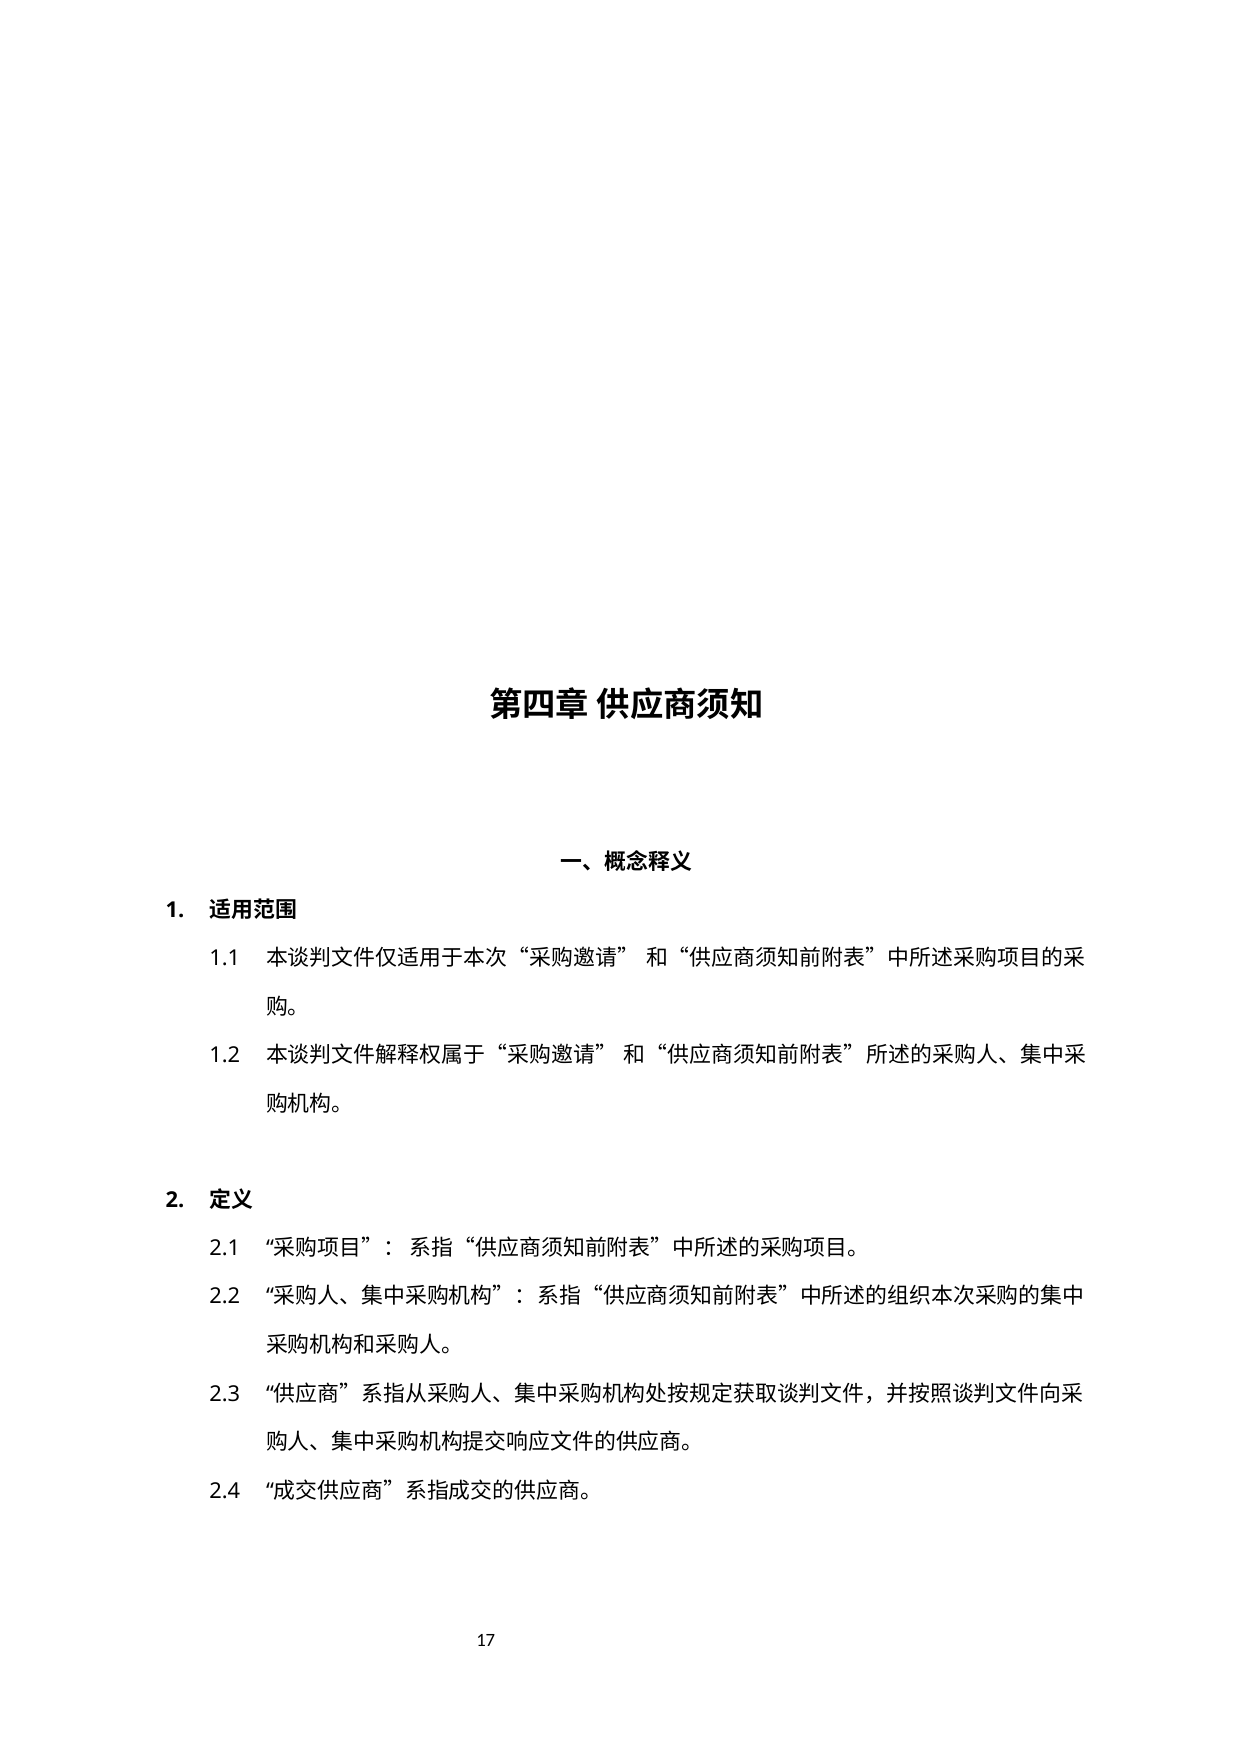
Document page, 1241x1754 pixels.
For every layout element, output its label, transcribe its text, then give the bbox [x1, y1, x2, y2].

text 一、概念释义 [165, 843, 1087, 876]
list “成交供应商”系指成交的供应商。 [209, 1472, 1087, 1505]
list “供应商”系指从采购人、集中采购机构处按规定获取谈判文件，并按照谈判文件向采购人、集中采购机构提交响应文件的供应商。 [209, 1375, 1087, 1456]
list 本谈判文件解释权属于“采购邀请” 和“供应商须知前附表”所述的采购人、集中采购机构。 [209, 1037, 1087, 1118]
list 本谈判文件仅适用于本次“采购邀请” 和“供应商须知前附表”中所述采购项目的采购。 [209, 940, 1087, 1021]
text 第四章 供应商须知 [165, 669, 1087, 734]
list “采购人、集中采购机构”：系指“供应商须知前附表”中所述的组织本次采购的集中采购机构和采购人。 [209, 1278, 1087, 1359]
list 适用范围 [165, 892, 1087, 924]
list 定义 [165, 1181, 1087, 1214]
list “采购项目”： 系指“供应商须知前附表”中所述的采购项目。 [209, 1230, 1087, 1262]
